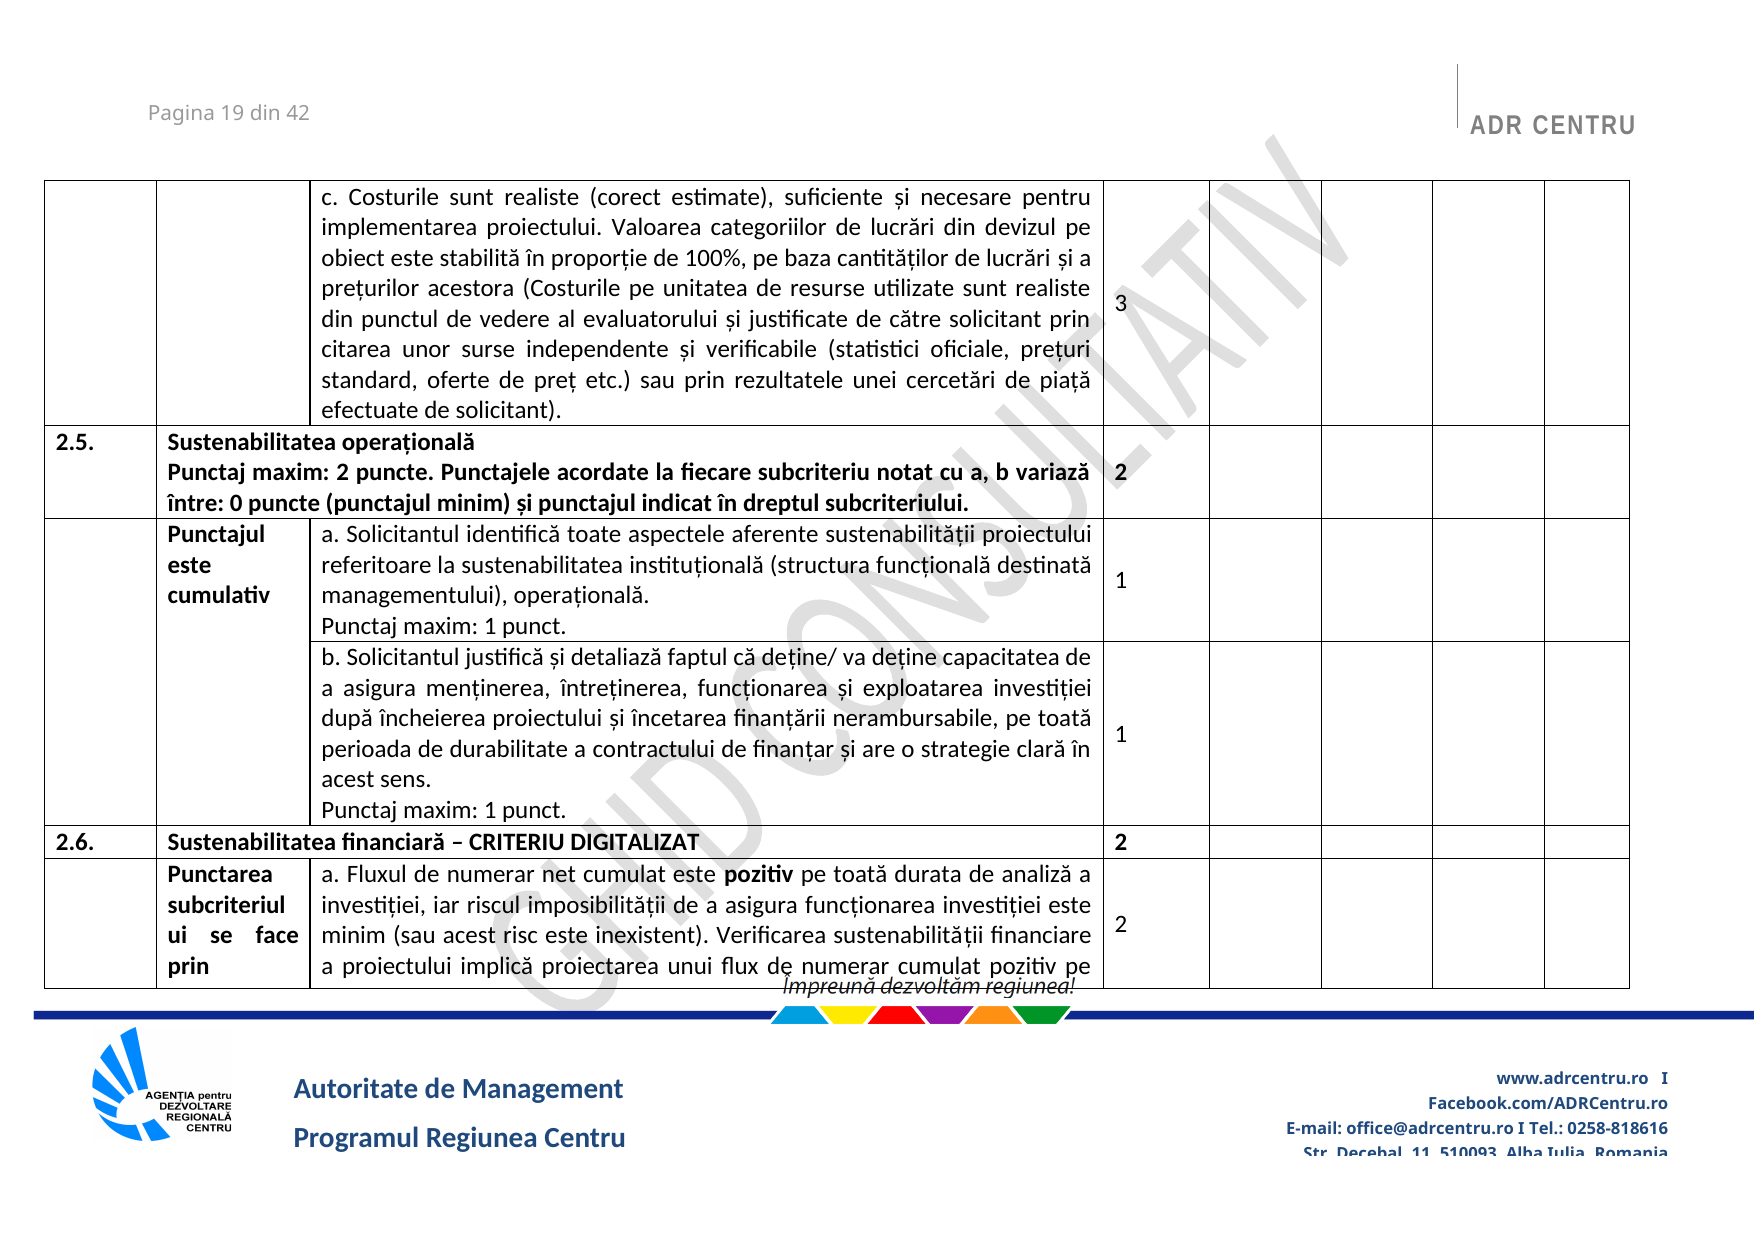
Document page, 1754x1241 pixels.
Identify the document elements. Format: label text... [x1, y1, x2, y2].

picture [92, 1027, 232, 1141]
table_cell [1433, 859, 1544, 988]
table_cell [1322, 519, 1432, 641]
table_cell Punctajul este cumulativ [157, 519, 309, 825]
table_cell [1322, 859, 1432, 988]
table_cell [1545, 642, 1629, 825]
table_cell Sustenabilitatea financiară – CRITERIU DIGITALIZAT [157, 826, 1103, 857]
picture [816, 1006, 1754, 1024]
table_cell [1210, 826, 1321, 857]
table_cell 2 [1104, 826, 1209, 857]
picture [769, 989, 1089, 998]
table_cell 2 [1104, 426, 1209, 517]
table_cell [1210, 426, 1321, 517]
table_cell [1433, 642, 1544, 825]
table_cell [1210, 642, 1321, 825]
table_cell 3 [1104, 181, 1209, 425]
table_cell 1 [1104, 519, 1209, 641]
table_cell [1433, 826, 1544, 857]
table_cell [1433, 181, 1544, 425]
table_cell 1 [1104, 642, 1209, 825]
table_cell Punctarea subcriteriului se face prin selectarea unei singure variante și a punctajului aferent acesteia [157, 859, 309, 988]
table_cell b. Solicitantul justifică și detaliază faptul că deţine/ va deține capacitatea de a asigura menţinerea, întreţinerea, funcţionarea şi exploatarea investiţiei după încheierea proiectului şi încetarea finanţării nerambursabile, pe toată perioada de durabilitate a contractului de finanţar și are o strategie clară în acest sens. Punctaj maxim: 1 punct. [311, 642, 1103, 825]
table_cell [1322, 826, 1432, 857]
table_cell 2.5. [45, 426, 156, 517]
table_cell [1433, 519, 1544, 641]
table_cell [1545, 181, 1629, 425]
table_cell c. Costurile sunt realiste (corect estimate), suficiente şi necesare pentru implementarea proiectului. Valoarea categoriilor de lucrări din devizul pe obiect este stabilită în proporție de 100%, pe baza cantităților de lucrări şi a prețurilor acestora (Costurile pe unitatea de resurse utilizate sunt realiste din punctul de vedere al evaluatorului și justificate de către solicitant prin citarea unor surse independente și verificabile (statistici oficiale, prețuri standard, oferte de preț etc.) sau prin rezultatele unei cercetări de piață efectuate de solicitant). [311, 181, 1103, 425]
table_cell 2.6. [45, 826, 156, 857]
table_cell [1545, 426, 1629, 517]
table_cell [1322, 426, 1432, 517]
table_cell [45, 859, 156, 988]
table_cell [1545, 826, 1629, 857]
table_cell a. Solicitantul identifică toate aspectele aferente sustenabilităţii proiectului referitoare la sustenabilitatea instituţională (structura funcţională destinată managementului), operaţională. Punctaj maxim: 1 punct. [311, 519, 1103, 641]
table_cell Sustenabilitatea operațională Punctaj maxim: 2 puncte. Punctajele acordate la fiecare subcriteriu notat cu a, b variază între: 0 puncte (punctajul minim) și punctajul indicat în dreptul subcriteriului. [157, 426, 1103, 517]
table_cell [1322, 181, 1432, 425]
table_cell [1210, 181, 1321, 425]
picture [33, 1006, 784, 1024]
table_cell [1545, 859, 1629, 988]
table_cell [1322, 642, 1432, 825]
table_cell [1210, 859, 1321, 988]
table_cell [1210, 519, 1321, 641]
table_cell [1433, 426, 1544, 517]
table_cell 2 [1104, 859, 1209, 988]
table_cell [45, 519, 156, 825]
table_cell [1545, 519, 1629, 641]
